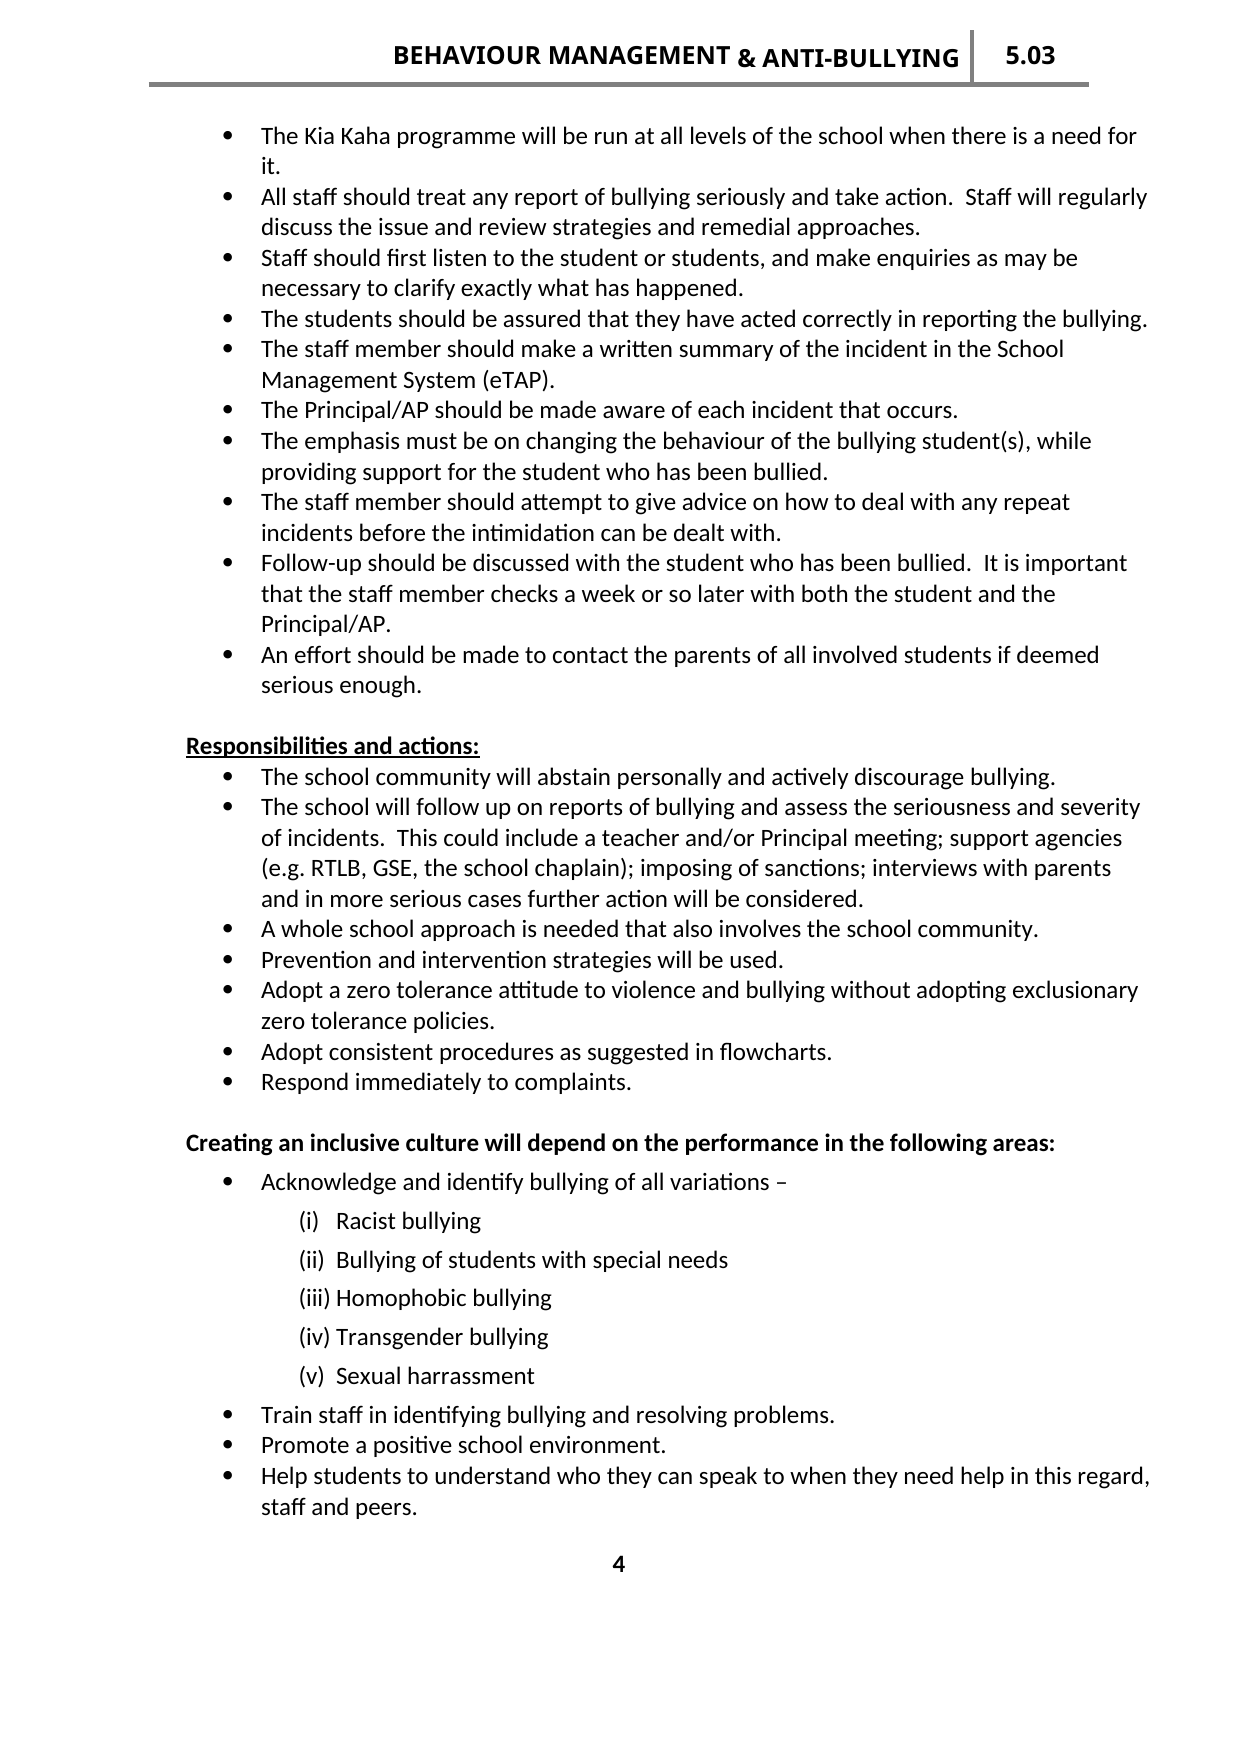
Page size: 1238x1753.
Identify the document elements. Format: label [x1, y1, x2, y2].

table_header [175, 120, 1167, 1521]
